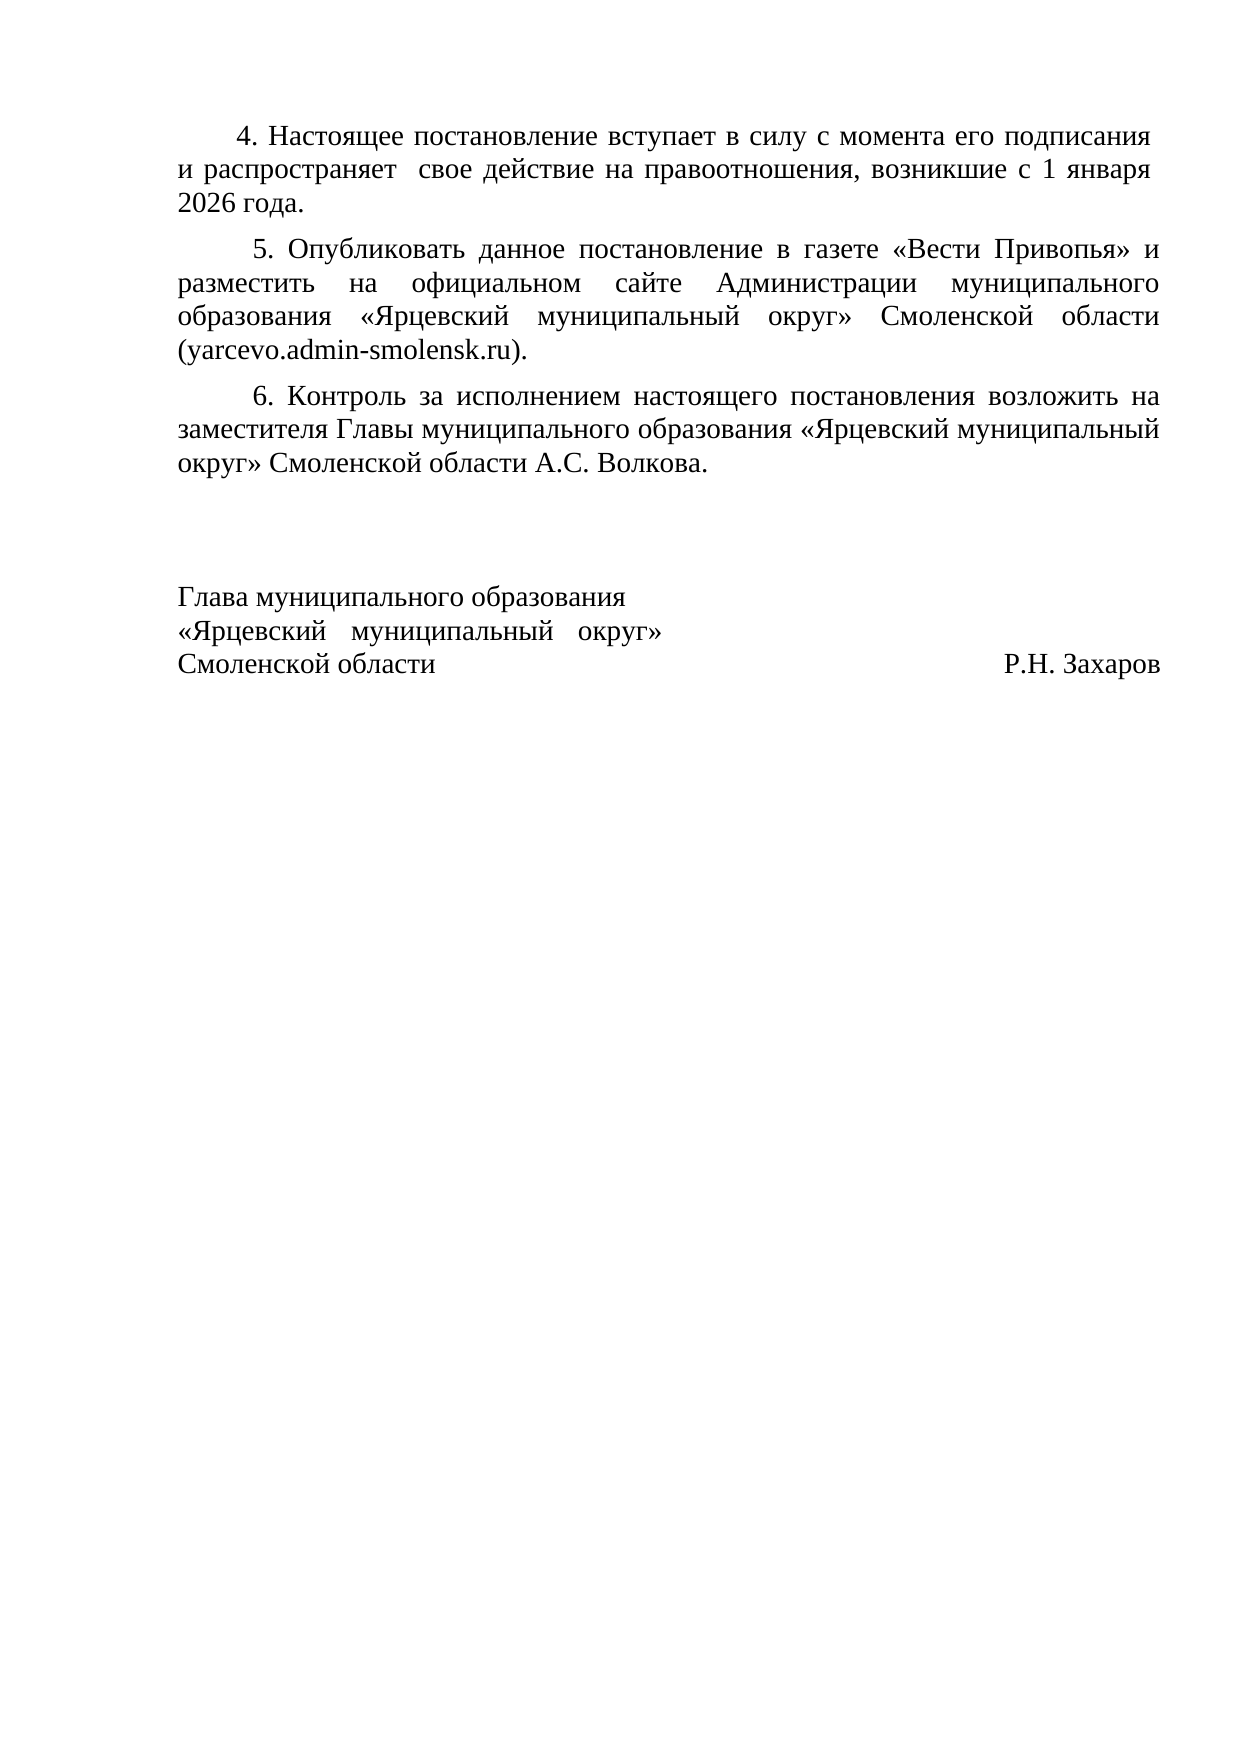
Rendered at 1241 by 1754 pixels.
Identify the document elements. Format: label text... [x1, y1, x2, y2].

list 6. Контроль за исполнением настоящего постановления возложить на заместителя Главы муниципального образования «Ярцевский муниципальный округ» Смоленской области А.С. Волкова. [177, 378, 1161, 478]
list 5. Опубликовать данное постановление в газете «Вести Привопья» и разместить на официальном сайте Администрации муниципального образования «Ярцевский муниципальный округ» Смоленской области (yarcevo.admin-smolensk.ru). [177, 231, 1161, 365]
table_header Глава муниципального образования «Ярцевский муниципальный округ» Смоленской области [166, 579, 665, 680]
table_header Р.Н. Захаров [665, 579, 1163, 680]
text 4. Настоящее постановление вступает в силу с момента его подписания и распространяет свое действие на правоотношения, возникшие с 1 января 2026 года. [177, 118, 1152, 219]
